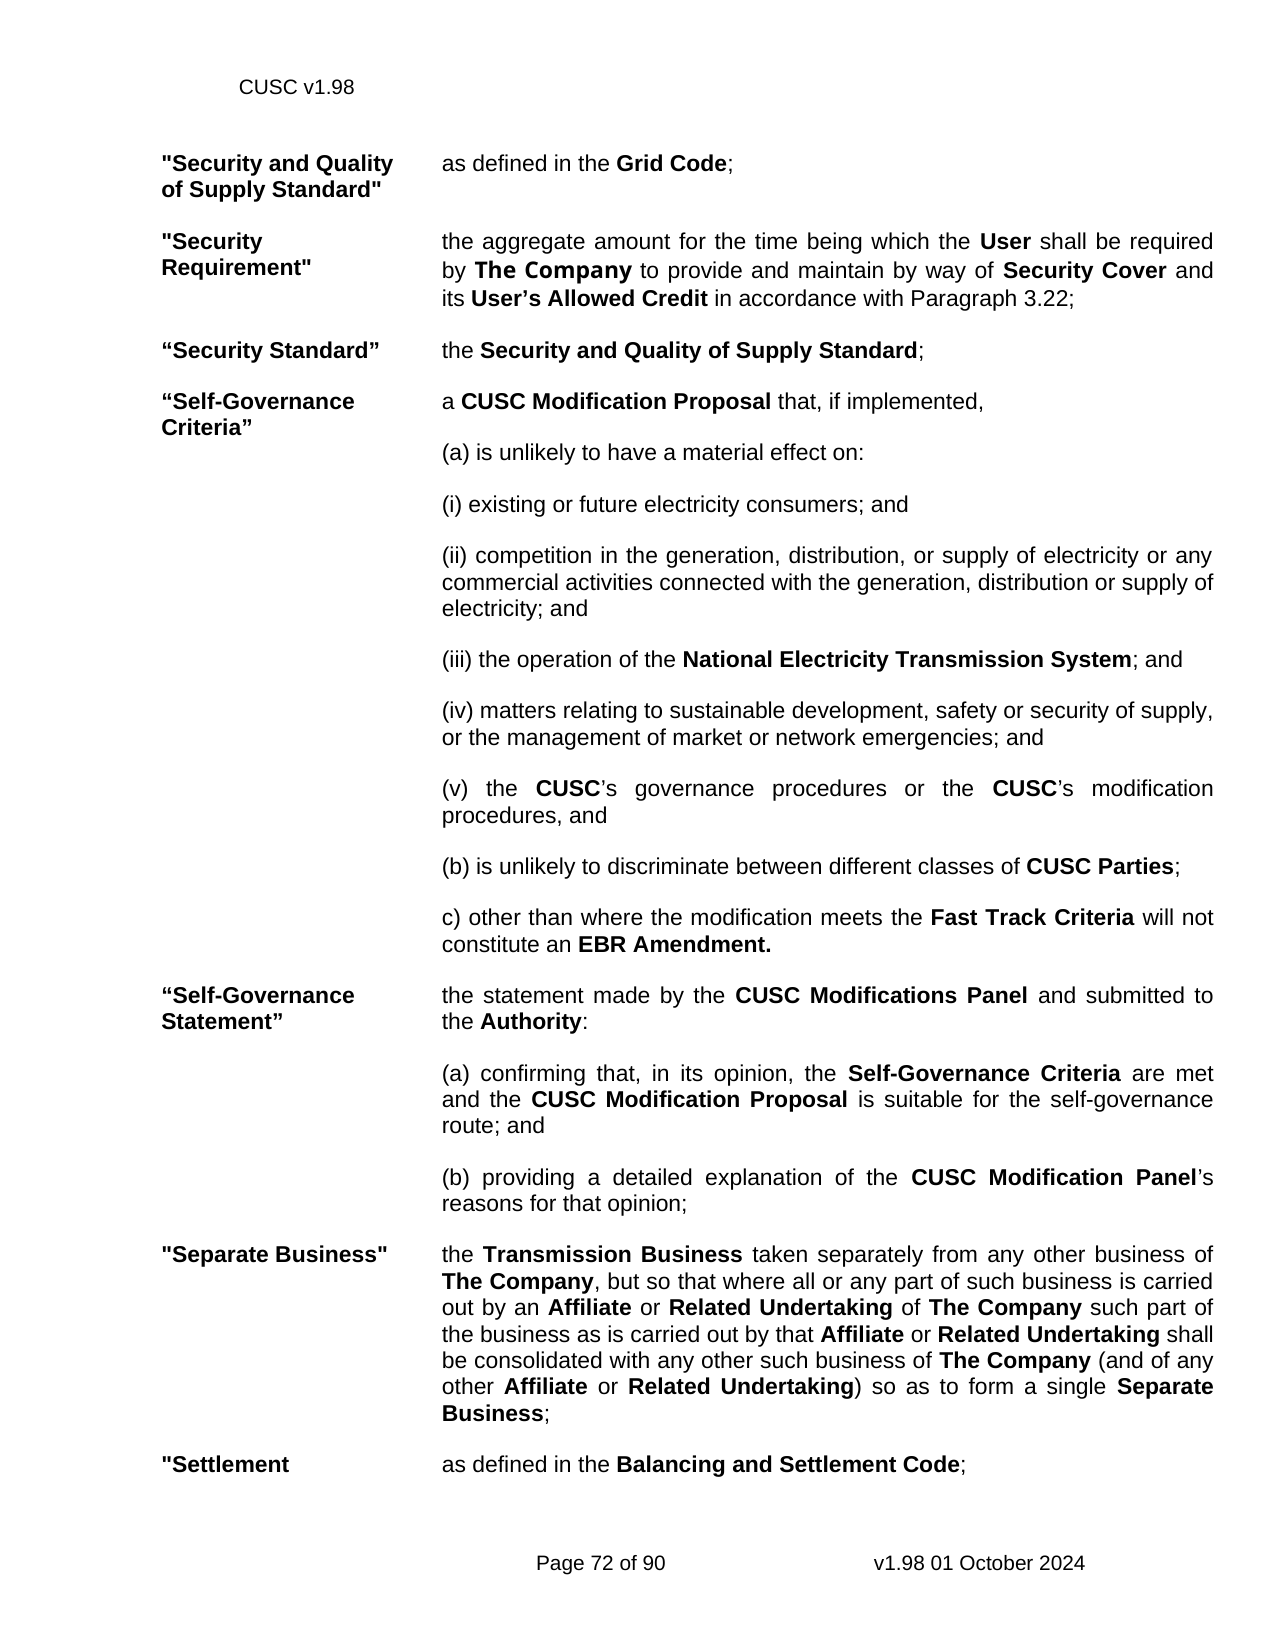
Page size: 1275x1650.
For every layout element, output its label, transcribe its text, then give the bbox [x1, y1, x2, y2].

table_cell "Security and Quality of Supply Standard" [150, 150, 431, 228]
table_cell “Self-Governance Statement” [150, 982, 431, 1241]
table_cell as defined in the Grid Code; [431, 150, 1225, 228]
table_cell the Transmission Business taken separately from any other business of The Company, but so that where all or any part of such business is carried out by an Affiliate or Related Undertaking of The Company such part of the business as is carried out by that Affiliate or Related Undertaking shall be consolidated with any other such business of The Company (and of any other Affiliate or Related Undertaking) so as to form a single Separate Business; [431, 1241, 1225, 1451]
table_cell a CUSC Modification Proposal that, if implemented, (a) is unlikely to have a material effect on: (i) existing or future electricity consumers; and (ii) competition in the generation, distribution, or supply of electricity or any commercial activities connected with the generation, distribution or supply of electricity; and (iii) the operation of the National Electricity Transmission System; and (iv) matters relating to sustainable development, safety or security of supply, or the management of market or network emergencies; and (v) the CUSC’s governance procedures or the CUSC’s modification procedures, and (b) is unlikely to discriminate between different classes of CUSC Parties; c) other than where the modification meets the Fast Track Criteria will not constitute an EBR Amendment. [431, 388, 1225, 982]
table_cell "Security Requirement" [150, 228, 431, 337]
table_cell “Security Standard” [150, 337, 431, 388]
table_cell the aggregate amount for the time being which the User shall be required by The Company to provide and maintain by way of Security Cover and its User’s Allowed Credit in accordance with Paragraph 3.22; [431, 228, 1225, 337]
table_cell the Security and Quality of Supply Standard; [431, 337, 1225, 388]
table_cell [431, 1451, 1225, 1482]
table_cell “Self-Governance Criteria” [150, 388, 431, 982]
table_cell the statement made by the CUSC Modifications Panel and submitted to the Authority: (a) confirming that, in its opinion, the Self-Governance Criteria are met and the CUSC Modification Proposal is suitable for the self-governance route; and (b) providing a detailed explanation of the CUSC Modification Panel’s reasons for that opinion; [431, 982, 1225, 1241]
table_cell "Separate Business" [150, 1241, 431, 1451]
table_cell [150, 1451, 431, 1482]
